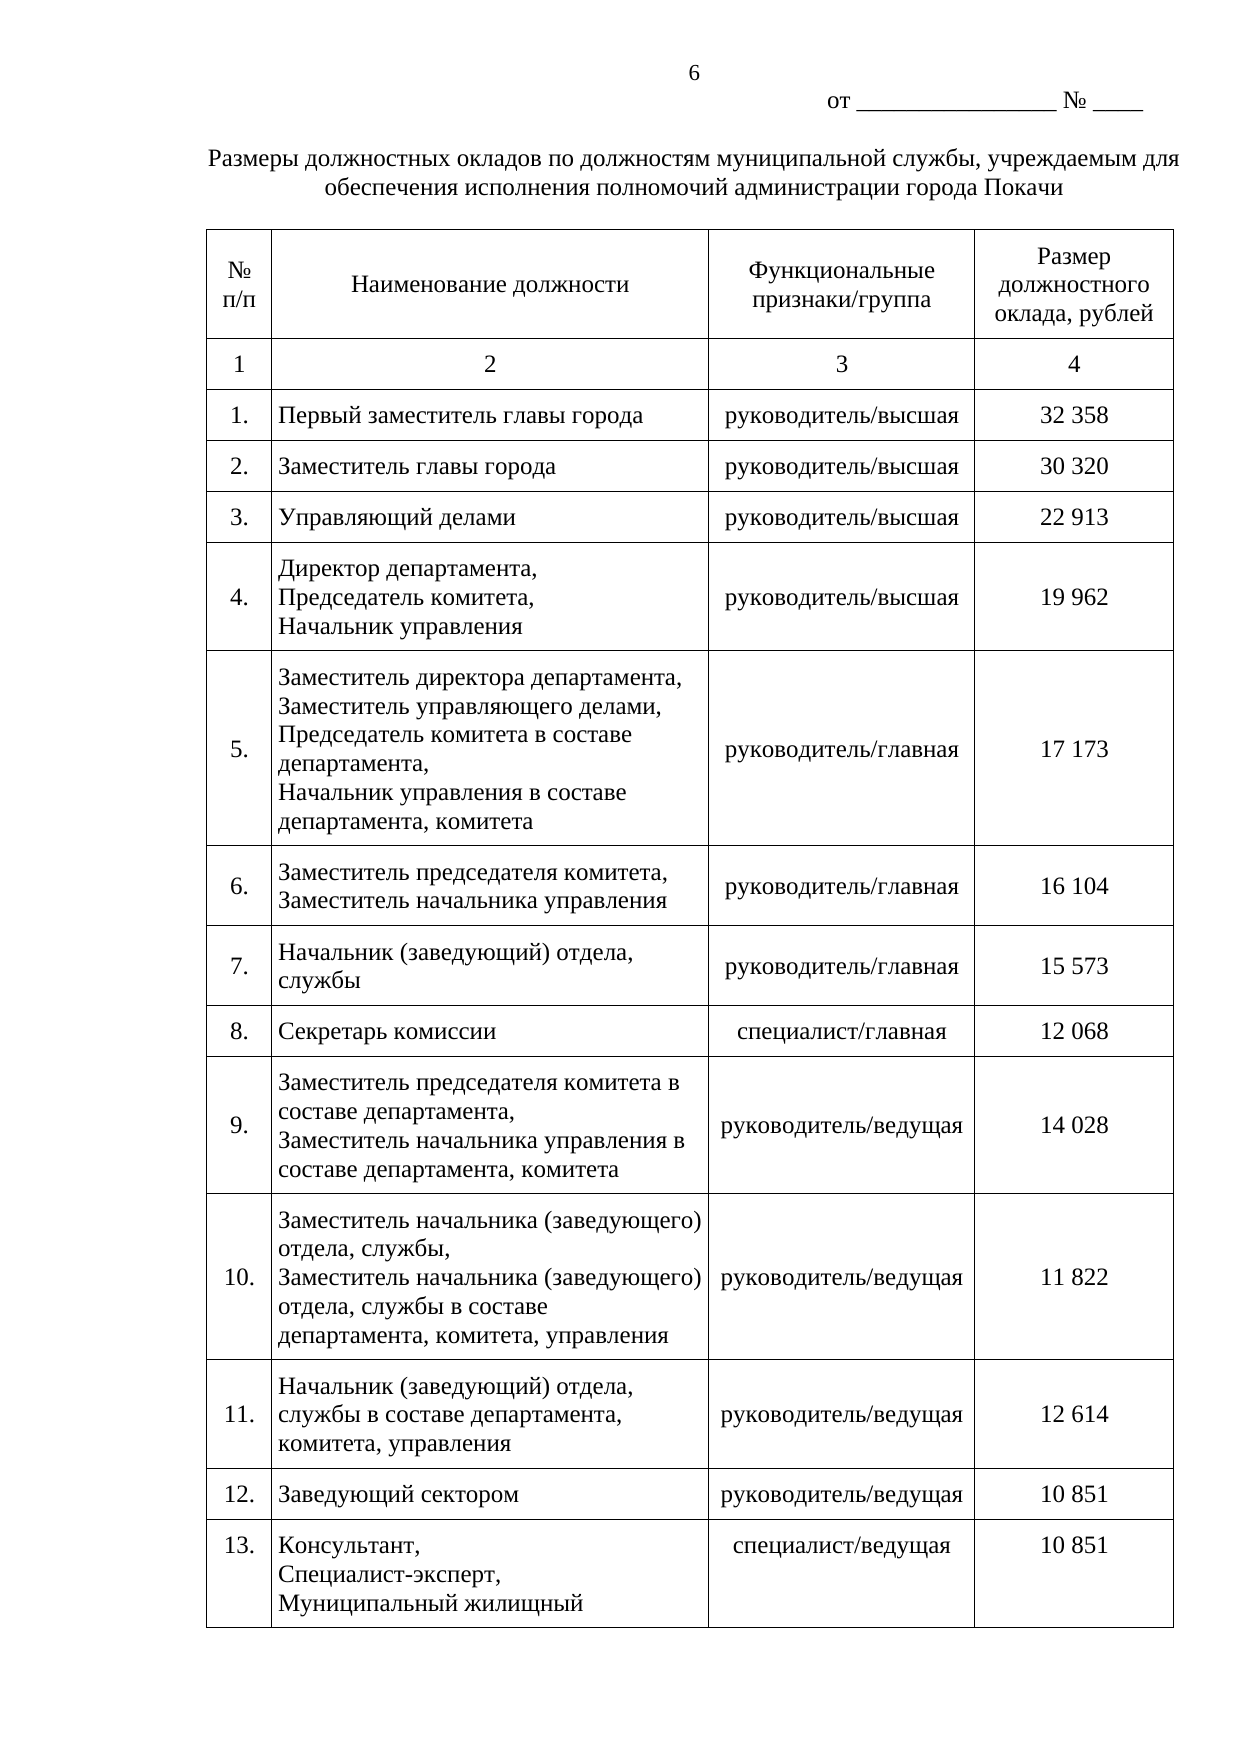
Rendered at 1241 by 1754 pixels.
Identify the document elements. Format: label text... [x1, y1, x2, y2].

table_cell 19 962 [975, 543, 1173, 650]
text от ________________ № ____ [827, 85, 1181, 114]
table_cell Начальник (заведующий) отдела, службы в составе департамента, комитета, управления [272, 1360, 708, 1468]
table_cell 12 614 [975, 1360, 1173, 1468]
table_cell 4. [207, 543, 271, 650]
table_cell Заместитель директора департамента, Заместитель управляющего делами, Председатель комитета в составе департамента, Начальник управления в составе департамента, комитета [272, 651, 708, 845]
table_cell 1. [207, 390, 271, 440]
table_cell руководитель/главная [709, 846, 974, 925]
table_cell 22 913 [975, 492, 1173, 542]
table_cell руководитель/высшая [709, 492, 974, 542]
table_cell руководитель/ведущая [709, 1360, 974, 1468]
table_cell 10 851 [975, 1520, 1173, 1627]
table_cell 4 [975, 339, 1173, 389]
text Размеры должностных окладов по должностям муниципальной службы, учреждаемым для обеспечения исполнения полномочий администрации города Покачи [207, 143, 1181, 200]
table_cell 30 320 [975, 441, 1173, 491]
table_cell 11. [207, 1360, 271, 1468]
table_cell 14 028 [975, 1057, 1173, 1193]
table_cell 1 [207, 339, 271, 389]
table_cell Начальник (заведующий) отдела, службы [272, 926, 708, 1005]
table_cell 17 173 [975, 651, 1173, 845]
table_cell 11 822 [975, 1194, 1173, 1359]
table_header № п/п [207, 230, 271, 338]
table_cell 7. [207, 926, 271, 1005]
table_cell руководитель/главная [709, 926, 974, 1005]
table_cell Заместитель начальника (заведующего) отдела, службы, Заместитель начальника (заведующего) отдела, службы в составе департамента, комитета, управления [272, 1194, 708, 1359]
table_cell 2 [272, 339, 708, 389]
table_cell 2. [207, 441, 271, 491]
table_cell Первый заместитель главы города [272, 390, 708, 440]
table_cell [272, 1520, 708, 1627]
table_cell 12. [207, 1469, 271, 1519]
table_cell Секретарь комиссии [272, 1006, 708, 1056]
table_cell 3. [207, 492, 271, 542]
table_header Функциональные признаки/группа [709, 230, 974, 338]
table_cell 9. [207, 1057, 271, 1193]
table_cell 12 068 [975, 1006, 1173, 1056]
table_cell руководитель/ведущая [709, 1057, 974, 1193]
table_cell 15 573 [975, 926, 1173, 1005]
table_cell 16 104 [975, 846, 1173, 925]
table_cell руководитель/высшая [709, 441, 974, 491]
table_cell руководитель/высшая [709, 390, 974, 440]
table_cell 5. [207, 651, 271, 845]
table_cell руководитель/главная [709, 651, 974, 845]
table_header Размер должностного оклада, рублей [975, 230, 1173, 338]
table_cell 32 358 [975, 390, 1173, 440]
table_cell Заместитель председателя комитета в составе департамента, Заместитель начальника управления в составе департамента, комитета [272, 1057, 708, 1193]
table_cell 3 [709, 339, 974, 389]
table_cell Заведующий сектором [272, 1469, 708, 1519]
table_cell Директор департамента, Председатель комитета, Начальник управления [272, 543, 708, 650]
table_header Наименование должности [272, 230, 708, 338]
table_cell специалист/ведущая [709, 1520, 974, 1627]
table_cell специалист/главная [709, 1006, 974, 1056]
table_cell Заместитель председателя комитета, Заместитель начальника управления [272, 846, 708, 925]
table_cell Заместитель главы города [272, 441, 708, 491]
table_cell 10 851 [975, 1469, 1173, 1519]
table_cell Управляющий делами [272, 492, 708, 542]
table_cell руководитель/ведущая [709, 1469, 974, 1519]
table_cell 10. [207, 1194, 271, 1359]
table_cell руководитель/ведущая [709, 1194, 974, 1359]
table_cell 8. [207, 1006, 271, 1056]
table_cell руководитель/высшая [709, 543, 974, 650]
table_cell 13. [207, 1520, 271, 1627]
table_cell 6. [207, 846, 271, 925]
